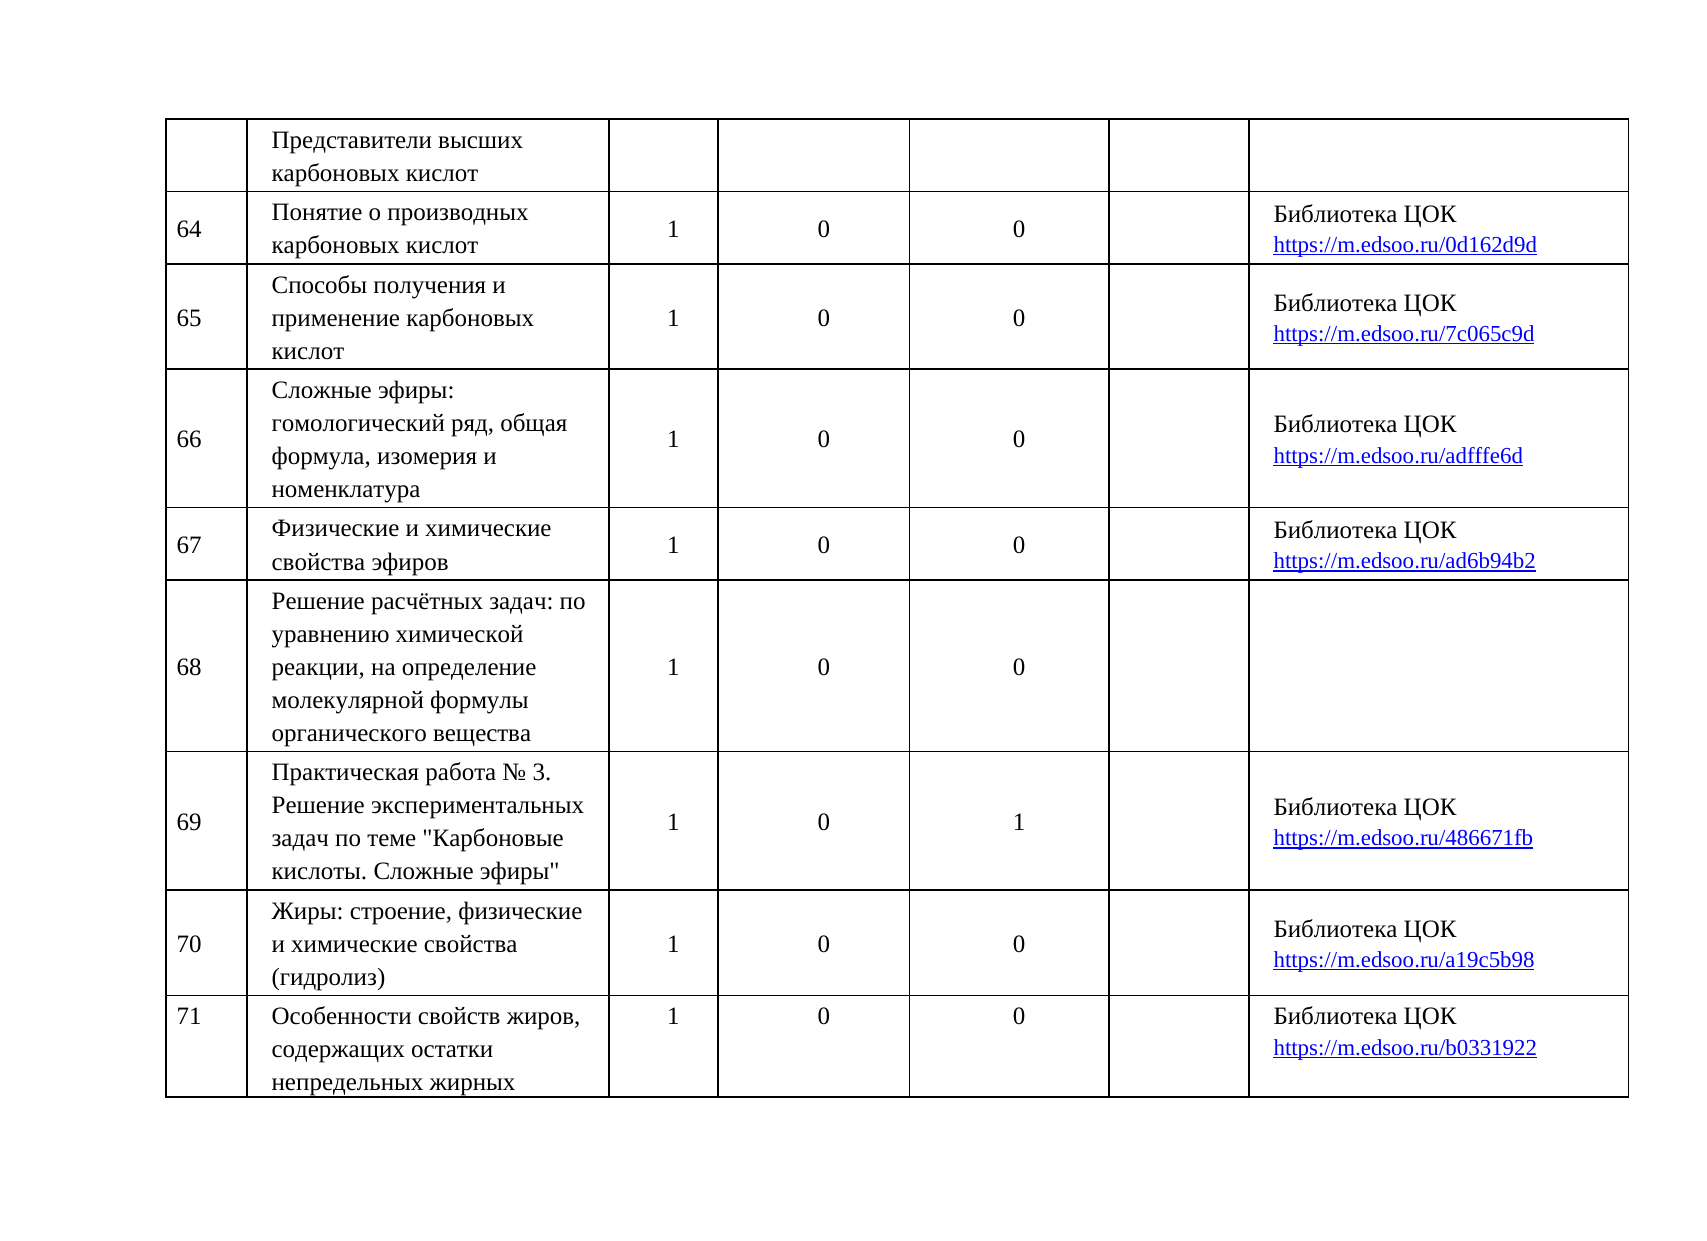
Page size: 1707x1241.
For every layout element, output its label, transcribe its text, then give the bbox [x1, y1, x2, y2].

table_cell Физические и химические свойства эфиров [248, 508, 608, 579]
table_cell 0 [910, 891, 1108, 994]
table_cell Библиотека ЦОК https://m.edsoo.ru/0d162d9d [1250, 192, 1628, 263]
table_cell [1110, 891, 1248, 994]
table_cell 69 [167, 752, 246, 889]
table_cell [1110, 508, 1248, 579]
table_cell 1 [610, 581, 717, 751]
table_cell Решение расчётных задач: по уравнению химической реакции, на определение молекулярной формулы органического вещества [248, 581, 608, 751]
table_cell 67 [167, 508, 246, 579]
table_cell 1 [610, 120, 717, 191]
table_cell 0 [910, 508, 1108, 579]
table_cell 1 [610, 752, 717, 889]
table_cell [1110, 996, 1248, 1096]
table_cell 1 [910, 752, 1108, 889]
table_cell 0 [910, 581, 1108, 751]
table_cell Библиотека ЦОК https://m.edsoo.ru/ad6b94b2 [1250, 508, 1628, 579]
table_cell Библиотека ЦОК https://m.edsoo.ru/a19c5b98 [1250, 891, 1628, 994]
table_cell [1110, 265, 1248, 368]
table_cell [248, 120, 608, 191]
table_cell 0 [719, 752, 909, 889]
table_cell 1 [610, 996, 717, 1096]
table_cell 0 [719, 891, 909, 994]
table_cell 1 [610, 508, 717, 579]
table_cell 63 [167, 120, 246, 191]
table_cell Практическая работа № 3. Решение экспериментальных задач по теме "Карбоновые кислоты. Сложные эфиры" [248, 752, 608, 889]
table_cell 0 [910, 265, 1108, 368]
table_cell 71 [167, 996, 246, 1096]
table_cell 1 [610, 192, 717, 263]
table_cell Библиотека ЦОК https://m.edsoo.ru/486671fb [1250, 752, 1628, 889]
table_cell 1 [610, 265, 717, 368]
table_cell 70 [167, 891, 246, 994]
table_cell 68 [167, 581, 246, 751]
table_cell 0 [910, 996, 1108, 1096]
table_cell 0 [910, 192, 1108, 263]
table_cell [1110, 120, 1248, 191]
table_cell Понятие о производных карбоновых кислот [248, 192, 608, 263]
table_cell 65 [167, 265, 246, 368]
table_cell 0 [719, 192, 909, 263]
table_cell 0 [719, 370, 909, 507]
table_cell 0 [719, 996, 909, 1096]
table_cell [1110, 581, 1248, 751]
table_cell 1 [610, 891, 717, 994]
table_cell [1110, 370, 1248, 507]
table_cell [1250, 581, 1628, 751]
table_cell 0 [719, 581, 909, 751]
table_cell 0 [910, 370, 1108, 507]
table_cell 0 [719, 265, 909, 368]
table_cell Сложные эфиры: гомологический ряд, общая формула, изомерия и номенклатура [248, 370, 608, 507]
table_cell 0 [719, 508, 909, 579]
table_cell Библиотека ЦОК https://m.edsoo.ru/7c065c9d [1250, 265, 1628, 368]
table_cell 66 [167, 370, 246, 507]
table_cell 0 [910, 120, 1108, 191]
table_cell [1110, 192, 1248, 263]
table_cell 0 [719, 120, 909, 191]
table_cell Жиры: строение, физические и химические свойства (гидролиз) [248, 891, 608, 994]
table_cell Способы получения и применение карбоновых кислот [248, 265, 608, 368]
table_cell [1110, 752, 1248, 889]
table_cell Библиотека ЦОК https://m.edsoo.ru/adfffe6d [1250, 370, 1628, 507]
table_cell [1250, 120, 1628, 191]
table_cell 1 [610, 370, 717, 507]
table_cell 64 [167, 192, 246, 263]
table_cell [1250, 996, 1628, 1096]
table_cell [248, 996, 608, 1096]
